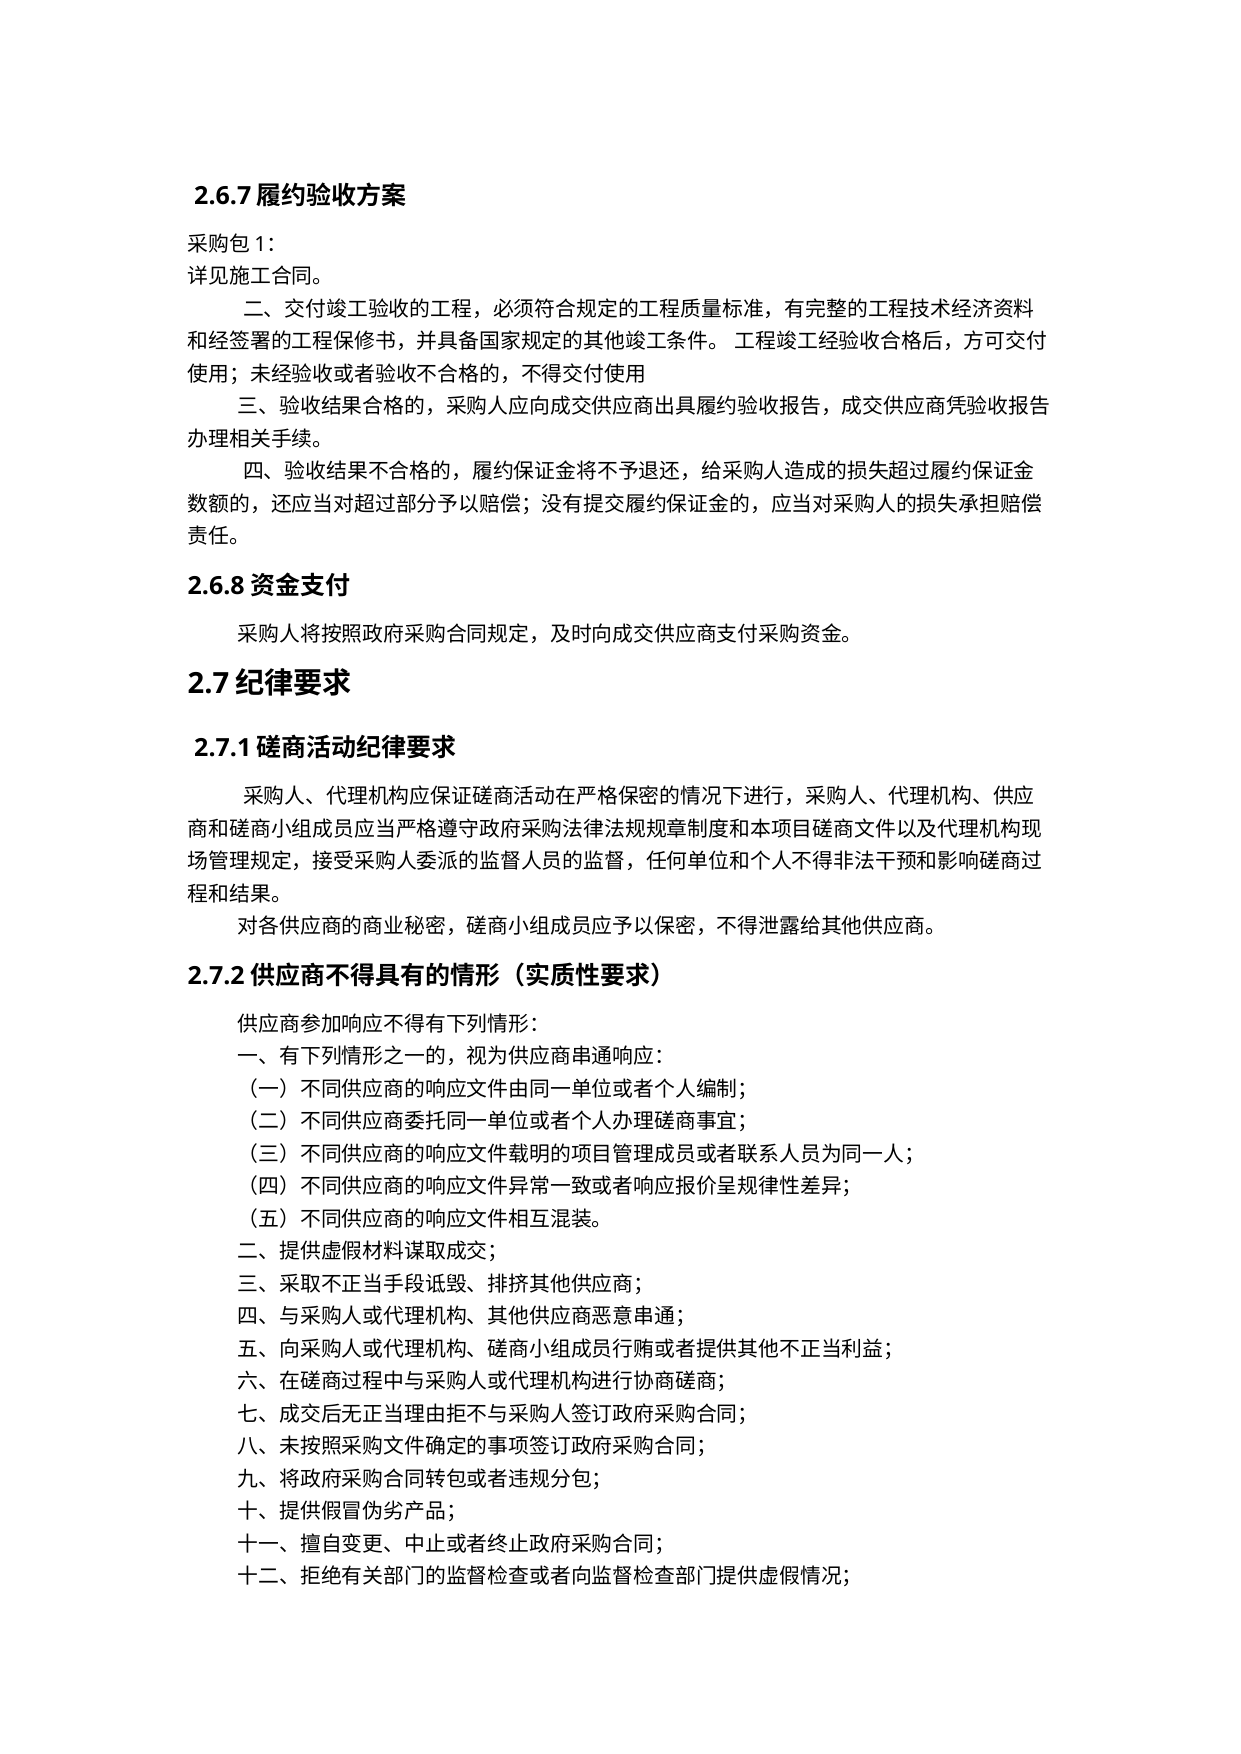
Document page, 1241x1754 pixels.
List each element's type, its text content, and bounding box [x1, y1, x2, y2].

text 十一、擅自变更、中止或者终止政府采购合同； [187, 1527, 1053, 1559]
text 2.6.7履约验收方案 [187, 162, 1053, 227]
text 2.7.1磋商活动纪律要求 [187, 714, 1053, 779]
text 五、向采购人或代理机构、磋商小组成员行贿或者提供其他不正当利益； [187, 1332, 1053, 1364]
text 2.7纪律要求 [187, 649, 1053, 714]
text 四、验收结果不合格的，履约保证金将不予退还，给采购人造成的损失超过履约保证金数额的，还应当对超过部分予以赔偿；没有提交履约保证金的，应当对采购人的损失承担赔偿责任。 [187, 454, 1053, 552]
text 三、验收结果合格的，采购人应向成交供应商出具履约验收报告，成交供应商凭验收报告办理相关手续。 [187, 389, 1053, 454]
text 三、采取不正当手段诋毁、排挤其他供应商； [187, 1267, 1053, 1299]
text 四、与采购人或代理机构、其他供应商恶意串通； [187, 1299, 1053, 1332]
text （二）不同供应商委托同一单位或者个人办理磋商事宜； [187, 1104, 1053, 1137]
text 六、在磋商过程中与采购人或代理机构进行协商磋商； [187, 1364, 1053, 1397]
text 二、提供虚假材料谋取成交； [187, 1234, 1053, 1267]
text （五）不同供应商的响应文件相互混装。 [187, 1202, 1053, 1234]
text 七、成交后无正当理由拒不与采购人签订政府采购合同； [187, 1397, 1053, 1429]
text 八、未按照采购文件确定的事项签订政府采购合同； [187, 1429, 1053, 1462]
text 十二、拒绝有关部门的监督检查或者向监督检查部门提供虚假情况； [187, 1559, 1053, 1592]
text 对各供应商的商业秘密，磋商小组成员应予以保密，不得泄露给其他供应商。 [187, 909, 1053, 942]
text 供应商参加响应不得有下列情形： [187, 1007, 1053, 1039]
text 采购人将按照政府采购合同规定，及时向成交供应商支付采购资金。 [187, 617, 1053, 649]
text 采购人、代理机构应保证磋商活动在严格保密的情况下进行，采购人、代理机构、供应商和磋商小组成员应当严格遵守政府采购法律法规规章制度和本项目磋商文件以及代理机构现场管理规定，接受采购人委派的监督人员的监督，任何单位和个人不得非法干预和影响磋商过程和结果。 [187, 779, 1053, 909]
text 十、提供假冒伪劣产品； [187, 1494, 1053, 1527]
text 2.7.2供应商不得具有的情形（实质性要求） [187, 942, 1053, 1007]
text （一）不同供应商的响应文件由同一单位或者个人编制； [187, 1072, 1053, 1104]
text 九、将政府采购合同转包或者违规分包； [187, 1462, 1053, 1494]
text 详见施工合同。 [187, 259, 1053, 292]
text 2.6.8资金支付 [187, 552, 1053, 617]
text 采购包1： [187, 227, 1053, 259]
text 一、有下列情形之一的，视为供应商串通响应： [187, 1039, 1053, 1072]
text 二、交付竣工验收的工程，必须符合规定的工程质量标准，有完整的工程技术经济资料和经签署的工程保修书，并具备国家规定的其他竣工条件。 工程竣工经验收合格后，方可交付使用；未经验收或者验收不合格的，不得交付使用 [187, 292, 1053, 389]
text （三）不同供应商的响应文件载明的项目管理成员或者联系人员为同一人； [187, 1137, 1053, 1169]
text （四）不同供应商的响应文件异常一致或者响应报价呈规律性差异； [187, 1169, 1053, 1202]
